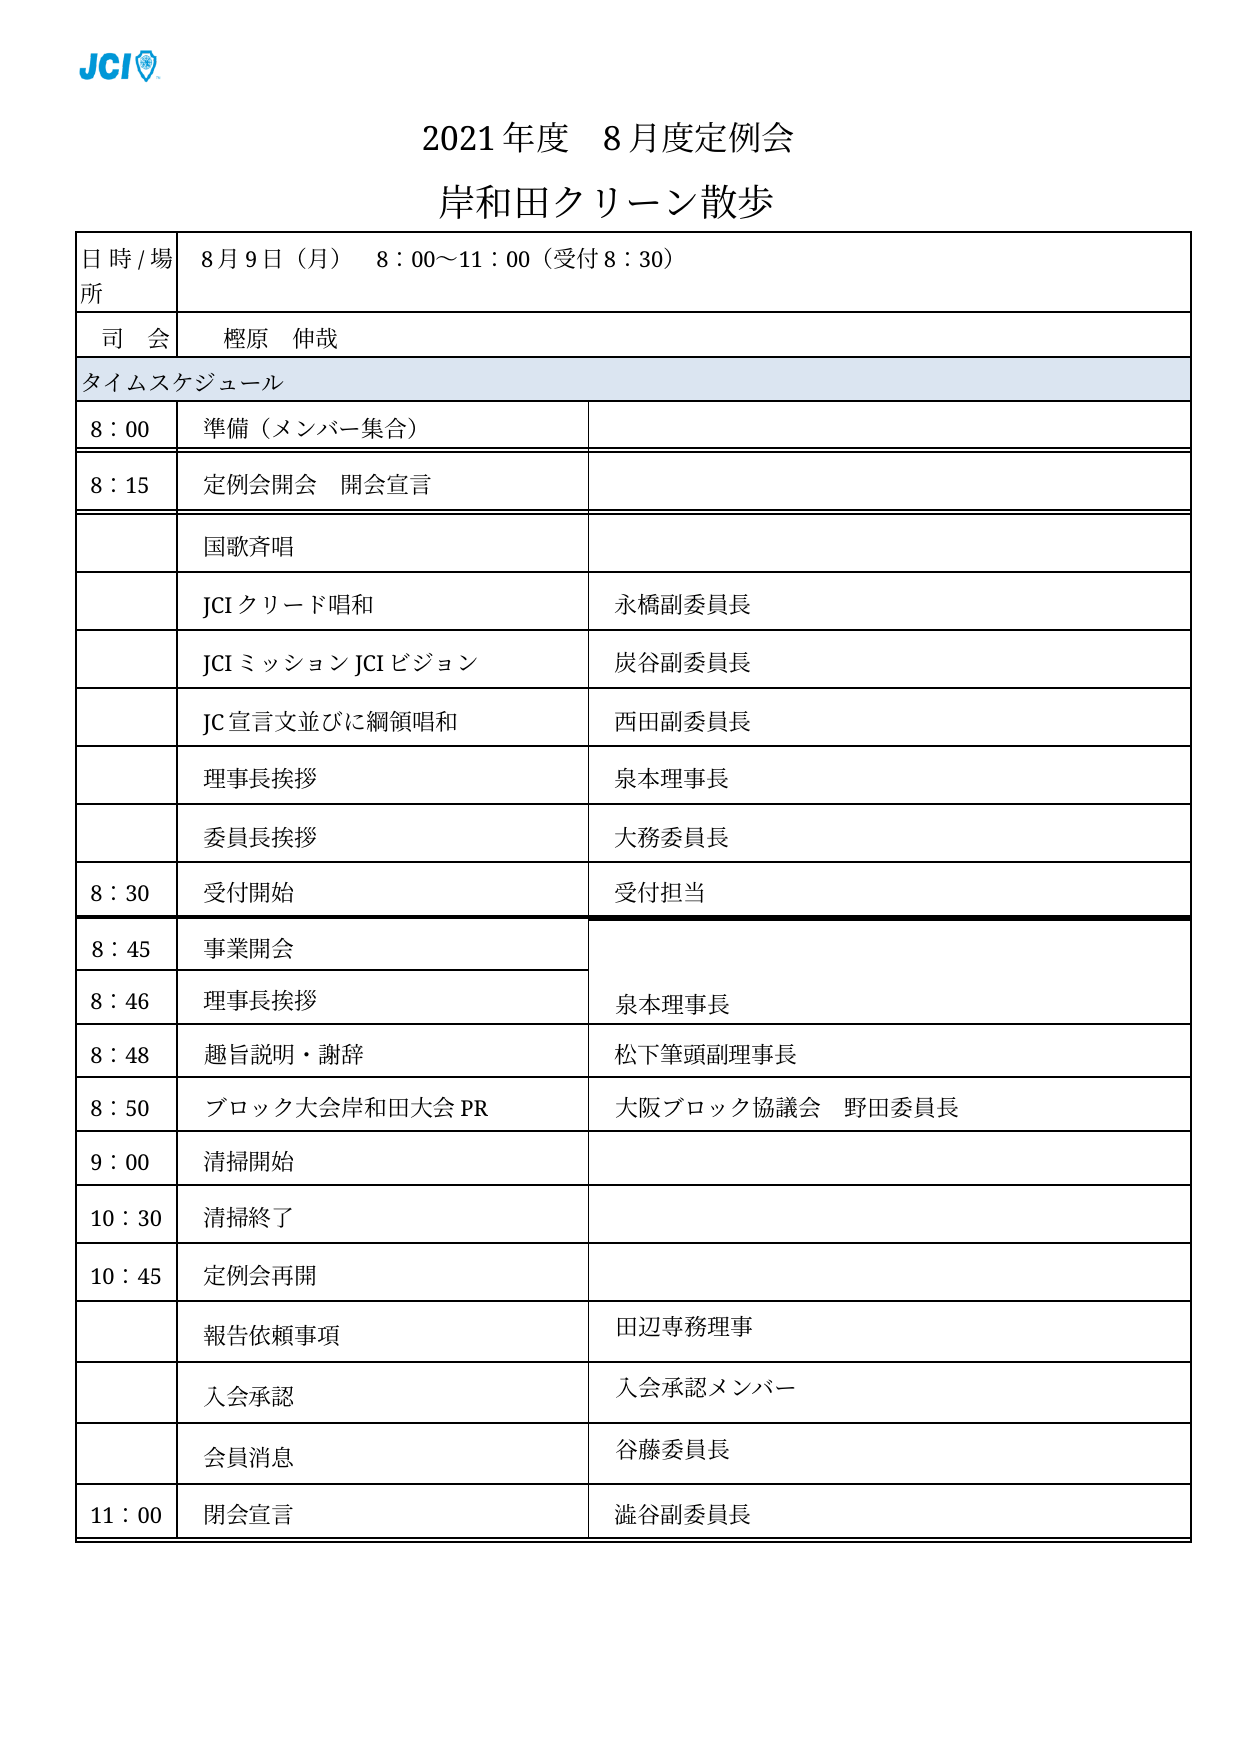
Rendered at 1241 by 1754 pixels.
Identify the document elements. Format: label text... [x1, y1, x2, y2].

table_cell 澁谷副委員長 [589, 1485, 1190, 1537]
table_cell [77, 1363, 176, 1422]
table_cell 準備（メンバー集合） [178, 402, 588, 447]
table_cell 理事長挨拶 [178, 747, 588, 803]
table_cell 入会承認メンバー [589, 1363, 1190, 1422]
table_cell 8：48 [77, 1025, 176, 1076]
table_cell [77, 747, 176, 803]
table_cell 定例会再開 [178, 1244, 588, 1300]
table_cell 10：45 [77, 1244, 176, 1300]
table_cell 8：50 [77, 1078, 176, 1130]
table_cell ブロック大会岸和田大会PR [178, 1078, 588, 1130]
table_cell 8：30 [77, 863, 176, 915]
table_cell 樫原 伸哉 [178, 313, 1190, 356]
table_cell 事業開会 [178, 919, 588, 969]
table_cell 西田副委員長 [589, 689, 1190, 745]
table_cell [77, 631, 176, 687]
table_cell 司 会 [77, 313, 176, 356]
table_cell [77, 1424, 176, 1483]
table_cell 委員長挨拶 [178, 805, 588, 861]
text 2021年度 8月度定例会 [71, 112, 1090, 161]
table_cell 田辺専務理事 [589, 1302, 1190, 1361]
table_cell 8：46 [77, 971, 176, 1022]
table_cell 松下筆頭副理事長 [589, 1025, 1190, 1076]
table_cell 清掃終了 [178, 1186, 588, 1242]
table_cell 大務委員長 [589, 805, 1190, 861]
table_cell 清掃開始 [178, 1132, 588, 1184]
table_cell 泉本理事長 [589, 747, 1190, 803]
table_cell 炭谷副委員長 [589, 631, 1190, 687]
table_cell 9：00 [77, 1132, 176, 1184]
table_cell [589, 1186, 1190, 1242]
table_cell 報告依頼事項 [178, 1302, 588, 1361]
table_cell [589, 515, 1190, 571]
table_cell 閉会宣言 [178, 1485, 588, 1537]
table_cell [77, 805, 176, 861]
table_cell 8：15 [77, 453, 176, 509]
table_cell 8：45 [77, 919, 176, 969]
table_cell 11：00 [77, 1485, 176, 1537]
table_cell [589, 1132, 1190, 1184]
table_cell 国歌斉唱 [178, 515, 588, 571]
table_cell 入会承認 [178, 1363, 588, 1422]
table_cell 定例会開会 開会宣言 [178, 453, 588, 509]
table_cell 10：30 [77, 1186, 176, 1242]
table_cell 理事長挨拶 [178, 971, 588, 1022]
table_cell [77, 1302, 176, 1361]
table_cell [77, 689, 176, 745]
subtitle 岸和田クリーン散歩 [71, 173, 1090, 227]
table_cell 受付担当 [589, 863, 1190, 915]
table_cell [77, 573, 176, 629]
table_cell 泉本理事長 [589, 921, 1190, 1022]
table_cell 8：00 [77, 402, 176, 447]
table_cell タイムスケジュール [77, 358, 1190, 400]
table_cell 永橋副委員長 [589, 573, 1190, 629]
table_cell 趣旨説明・謝辞 [178, 1025, 588, 1076]
table_cell [589, 453, 1190, 509]
table_cell [77, 515, 176, 571]
table_cell 大阪ブロック協議会 野田委員長 [589, 1078, 1190, 1130]
table_cell 会員消息 [178, 1424, 588, 1483]
table_cell [589, 402, 1190, 447]
table_cell JC宣言文並びに綱領唱和 [178, 689, 588, 745]
table_cell 谷藤委員長 [589, 1424, 1190, 1483]
table_cell JCIミッションJCIビジョン [178, 631, 588, 687]
table_cell [589, 1244, 1190, 1300]
table_header 8月9日（月） 8：00～11：00（受付8：30） [178, 233, 1190, 311]
table_cell JCIクリード唱和 [178, 573, 588, 629]
table_cell 受付開始 [178, 863, 588, 915]
table_header 日時/場所 [77, 233, 176, 311]
picture [75, 47, 163, 85]
